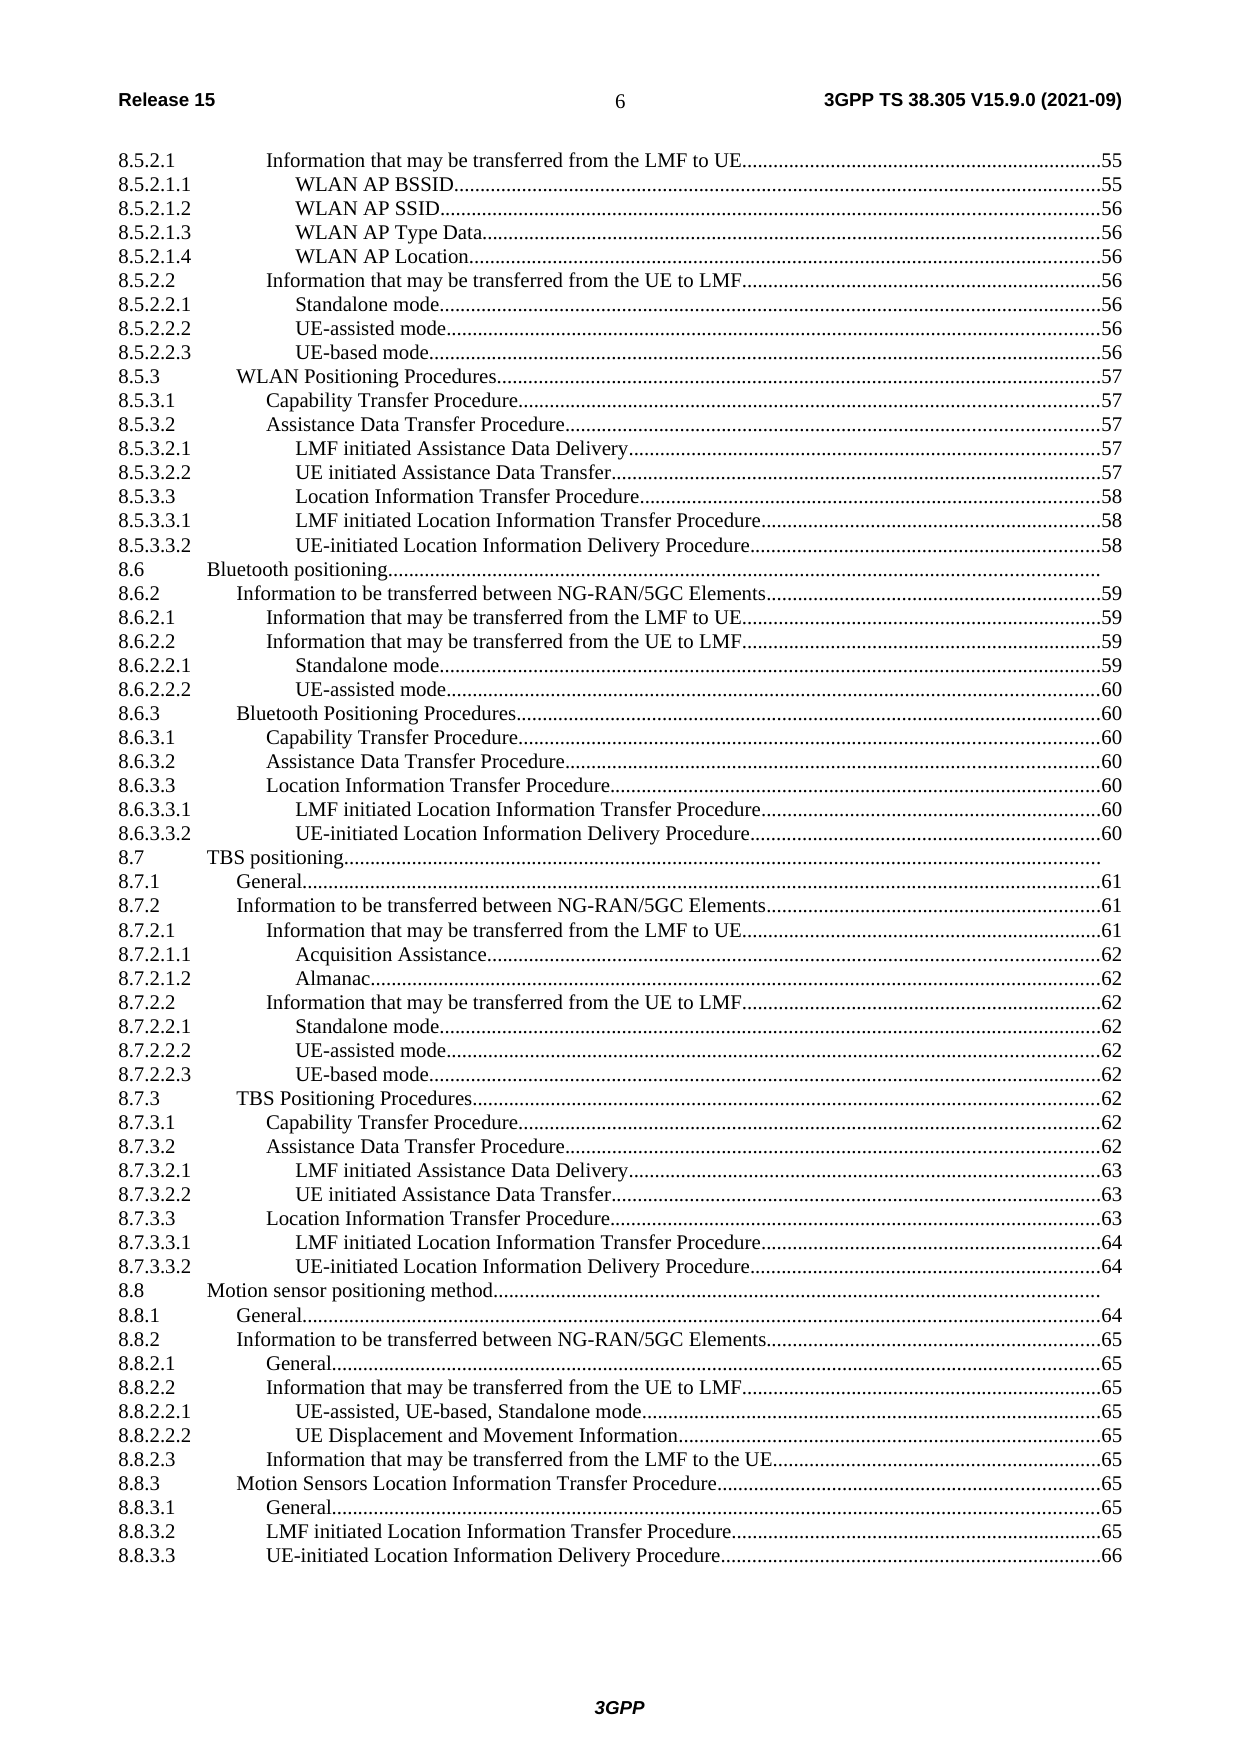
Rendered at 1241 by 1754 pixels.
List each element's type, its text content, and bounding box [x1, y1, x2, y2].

text 8.8.3.3 UE-initiated Location Information Delivery Procedure 66 [118, 1543, 1122, 1567]
text 8.7.2 Information to be transferred between NG-RAN/5GC Elements 61 [118, 893, 1122, 917]
text 8.7.2.1.2 Almanac 62 [118, 966, 1122, 990]
text 8.5.2.1.3 WLAN AP Type Data 56 [118, 220, 1122, 244]
text 8.7.2.2.1 Standalone mode 62 [118, 1014, 1122, 1038]
text 8.5.3.3 Location Information Transfer Procedure 58 [118, 484, 1122, 508]
text 8.5.3.3.2 UE-initiated Location Information Delivery Procedure 58 [118, 532, 1122, 557]
text 8.8 Motion sensor positioning method 64 [118, 1278, 1078, 1302]
text 8.7.3 TBS Positioning Procedures 62 [118, 1086, 1122, 1110]
text 8.7.1 General 61 [118, 869, 1122, 893]
text 8.5.2.1.1 WLAN AP BSSID 55 [118, 172, 1122, 196]
text 8.6.2 Information to be transferred between NG-RAN/5GC Elements 59 [118, 581, 1122, 605]
text 8.6.3.2 Assistance Data Transfer Procedure 60 [118, 749, 1122, 773]
text 8.7.2.1 Information that may be transferred from the LMF to UE 61 [118, 917, 1122, 942]
text 8.8.2.2.1 UE-assisted, UE-based, Standalone mode 65 [118, 1399, 1122, 1423]
text 8.7.2.2 Information that may be transferred from the UE to LMF 62 [118, 990, 1122, 1014]
text 8.6.3.3.2 UE-initiated Location Information Delivery Procedure 60 [118, 821, 1122, 845]
text 8.7.2.1.1 Acquisition Assistance 62 [118, 942, 1122, 966]
text 8.7.3.2.1 LMF initiated Assistance Data Delivery 63 [118, 1158, 1122, 1182]
text 8.7.3.3.2 UE-initiated Location Information Delivery Procedure 64 [118, 1254, 1122, 1278]
text 8.7.2.2.3 UE-based mode 62 [118, 1062, 1122, 1086]
text 8.5.3.1 Capability Transfer Procedure 57 [118, 388, 1122, 412]
text 8.8.2.2 Information that may be transferred from the UE to LMF 65 [118, 1375, 1122, 1399]
text 8.8.2 Information to be transferred between NG-RAN/5GC Elements 65 [118, 1327, 1122, 1351]
text 8.6.2.2 Information that may be transferred from the UE to LMF 59 [118, 629, 1122, 653]
text 8.8.3.1 General 65 [118, 1495, 1122, 1519]
text 8.6 Bluetooth positioning 59 [118, 557, 1078, 581]
text 8.6.3 Bluetooth Positioning Procedures 60 [118, 701, 1122, 725]
text 8.5.2.2.2 UE-assisted mode 56 [118, 316, 1122, 340]
text 8.5.3.2.1 LMF initiated Assistance Data Delivery 57 [118, 436, 1122, 460]
text 8.8.3.2 LMF initiated Location Information Transfer Procedure 65 [118, 1519, 1122, 1543]
text 8.6.2.2.2 UE-assisted mode 60 [118, 677, 1122, 701]
text 8.8.3 Motion Sensors Location Information Transfer Procedure 65 [118, 1471, 1122, 1495]
text 8.6.3.3 Location Information Transfer Procedure 60 [118, 773, 1122, 797]
text 8.7.2.2.2 UE-assisted mode 62 [118, 1038, 1122, 1062]
text 8.6.2.2.1 Standalone mode 59 [118, 653, 1122, 677]
text 8.5.2.1.2 WLAN AP SSID 56 [118, 196, 1122, 220]
text 8.6.3.1 Capability Transfer Procedure 60 [118, 725, 1122, 749]
text 8.5.2.1 Information that may be transferred from the LMF to UE 55 [118, 147, 1122, 172]
text 8.5.2.2.3 UE-based mode 56 [118, 340, 1122, 364]
text 8.5.3.3.1 LMF initiated Location Information Transfer Procedure 58 [118, 508, 1122, 532]
text 8.7.3.3 Location Information Transfer Procedure 63 [118, 1206, 1122, 1230]
text 8.5.2.2 Information that may be transferred from the UE to LMF 56 [118, 268, 1122, 292]
text 8.5.3.2.2 UE initiated Assistance Data Transfer 57 [118, 460, 1122, 484]
text 8.7.3.2.2 UE initiated Assistance Data Transfer 63 [118, 1182, 1122, 1206]
text 8.5.2.1.4 WLAN AP Location 56 [118, 244, 1122, 268]
text 8.5.3 WLAN Positioning Procedures 57 [118, 364, 1122, 388]
text 8.8.2.2.2 UE Displacement and Movement Information 65 [118, 1423, 1122, 1447]
text 8.8.2.3 Information that may be transferred from the LMF to the UE 65 [118, 1447, 1122, 1471]
text 8.5.2.2.1 Standalone mode 56 [118, 292, 1122, 316]
text 8.7 TBS positioning 61 [118, 845, 1078, 869]
text 8.7.3.2 Assistance Data Transfer Procedure 62 [118, 1134, 1122, 1158]
text 8.5.3.2 Assistance Data Transfer Procedure 57 [118, 412, 1122, 436]
text 8.7.3.3.1 LMF initiated Location Information Transfer Procedure 64 [118, 1230, 1122, 1254]
text 8.6.3.3.1 LMF initiated Location Information Transfer Procedure 60 [118, 797, 1122, 821]
text 8.7.3.1 Capability Transfer Procedure 62 [118, 1110, 1122, 1134]
text 8.8.1 General 64 [118, 1302, 1122, 1327]
text 8.6.2.1 Information that may be transferred from the LMF to UE 59 [118, 605, 1122, 629]
text 8.8.2.1 General 65 [118, 1351, 1122, 1375]
